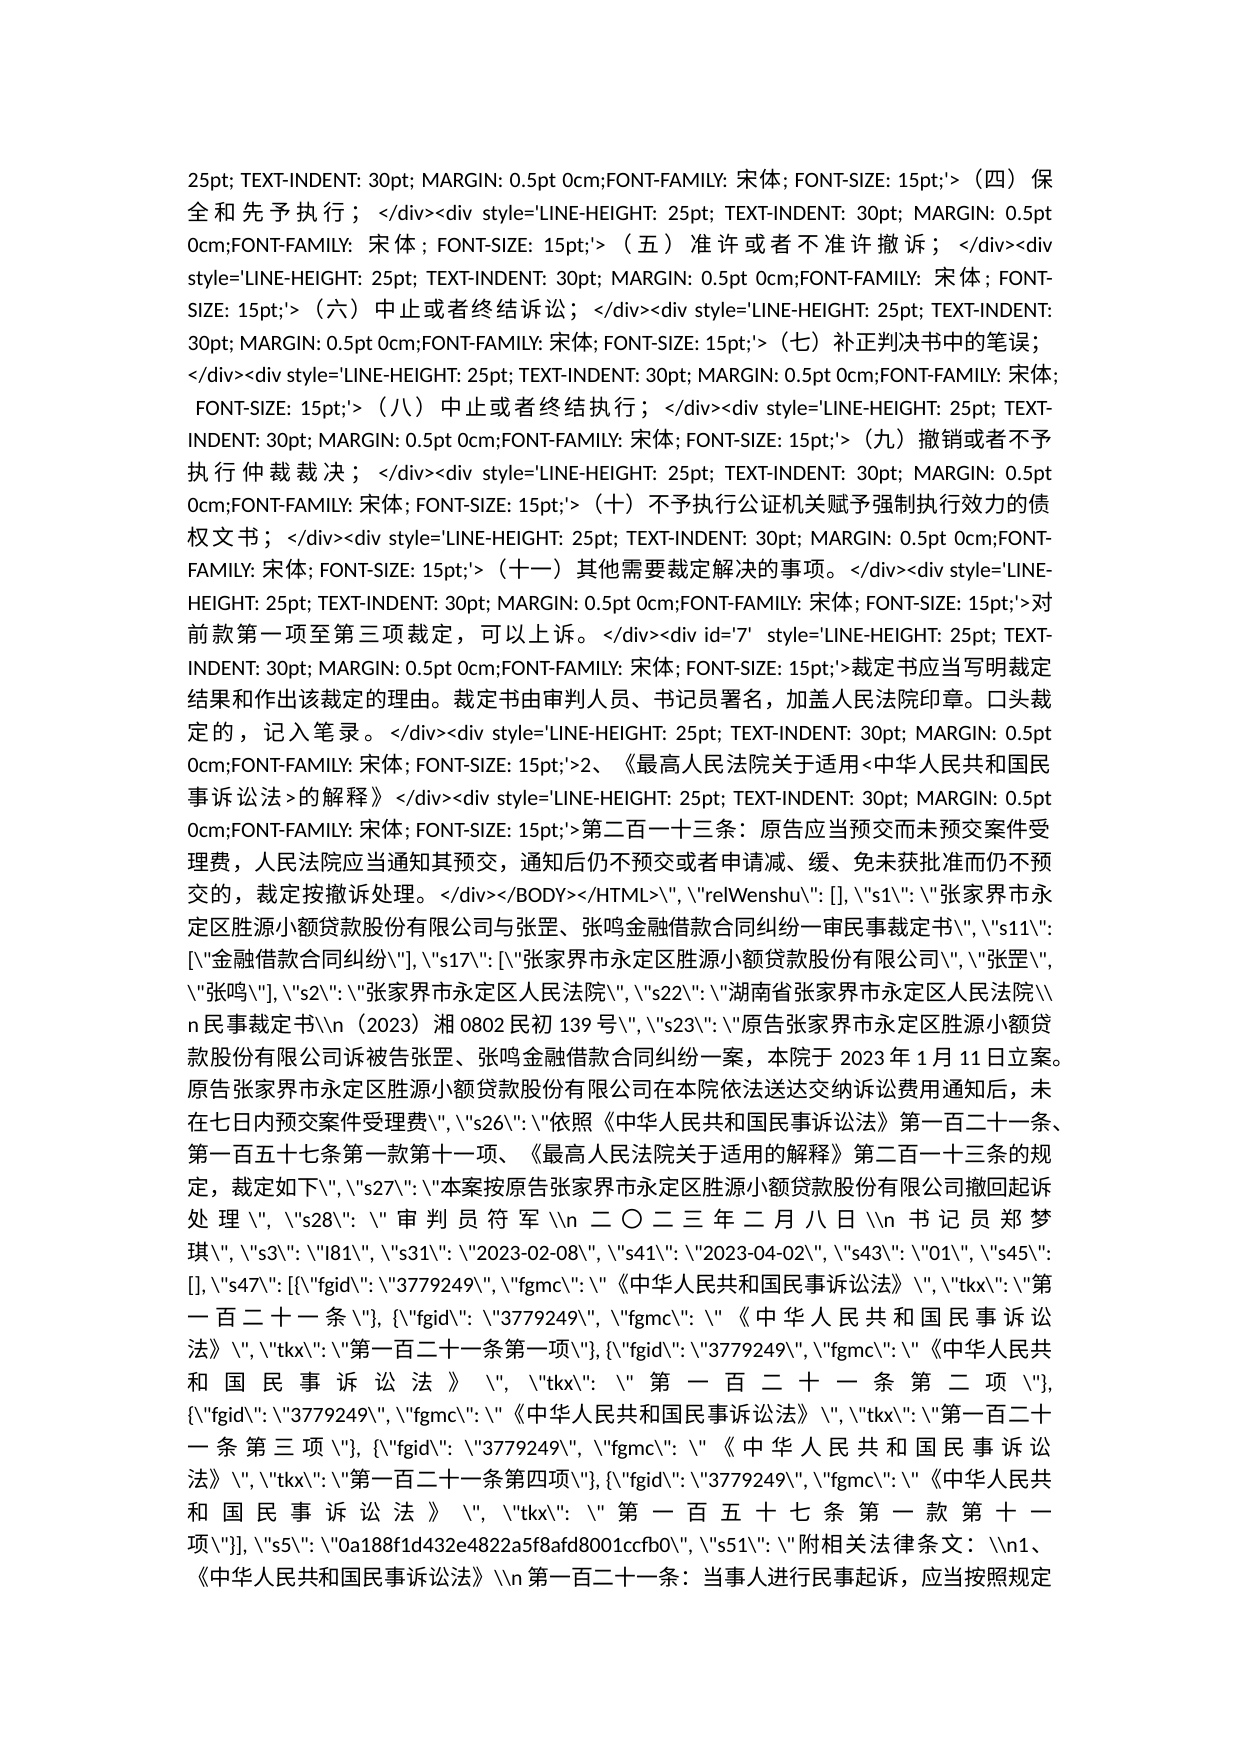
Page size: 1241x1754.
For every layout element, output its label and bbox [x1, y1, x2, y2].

text [187, 162, 1053, 1592]
